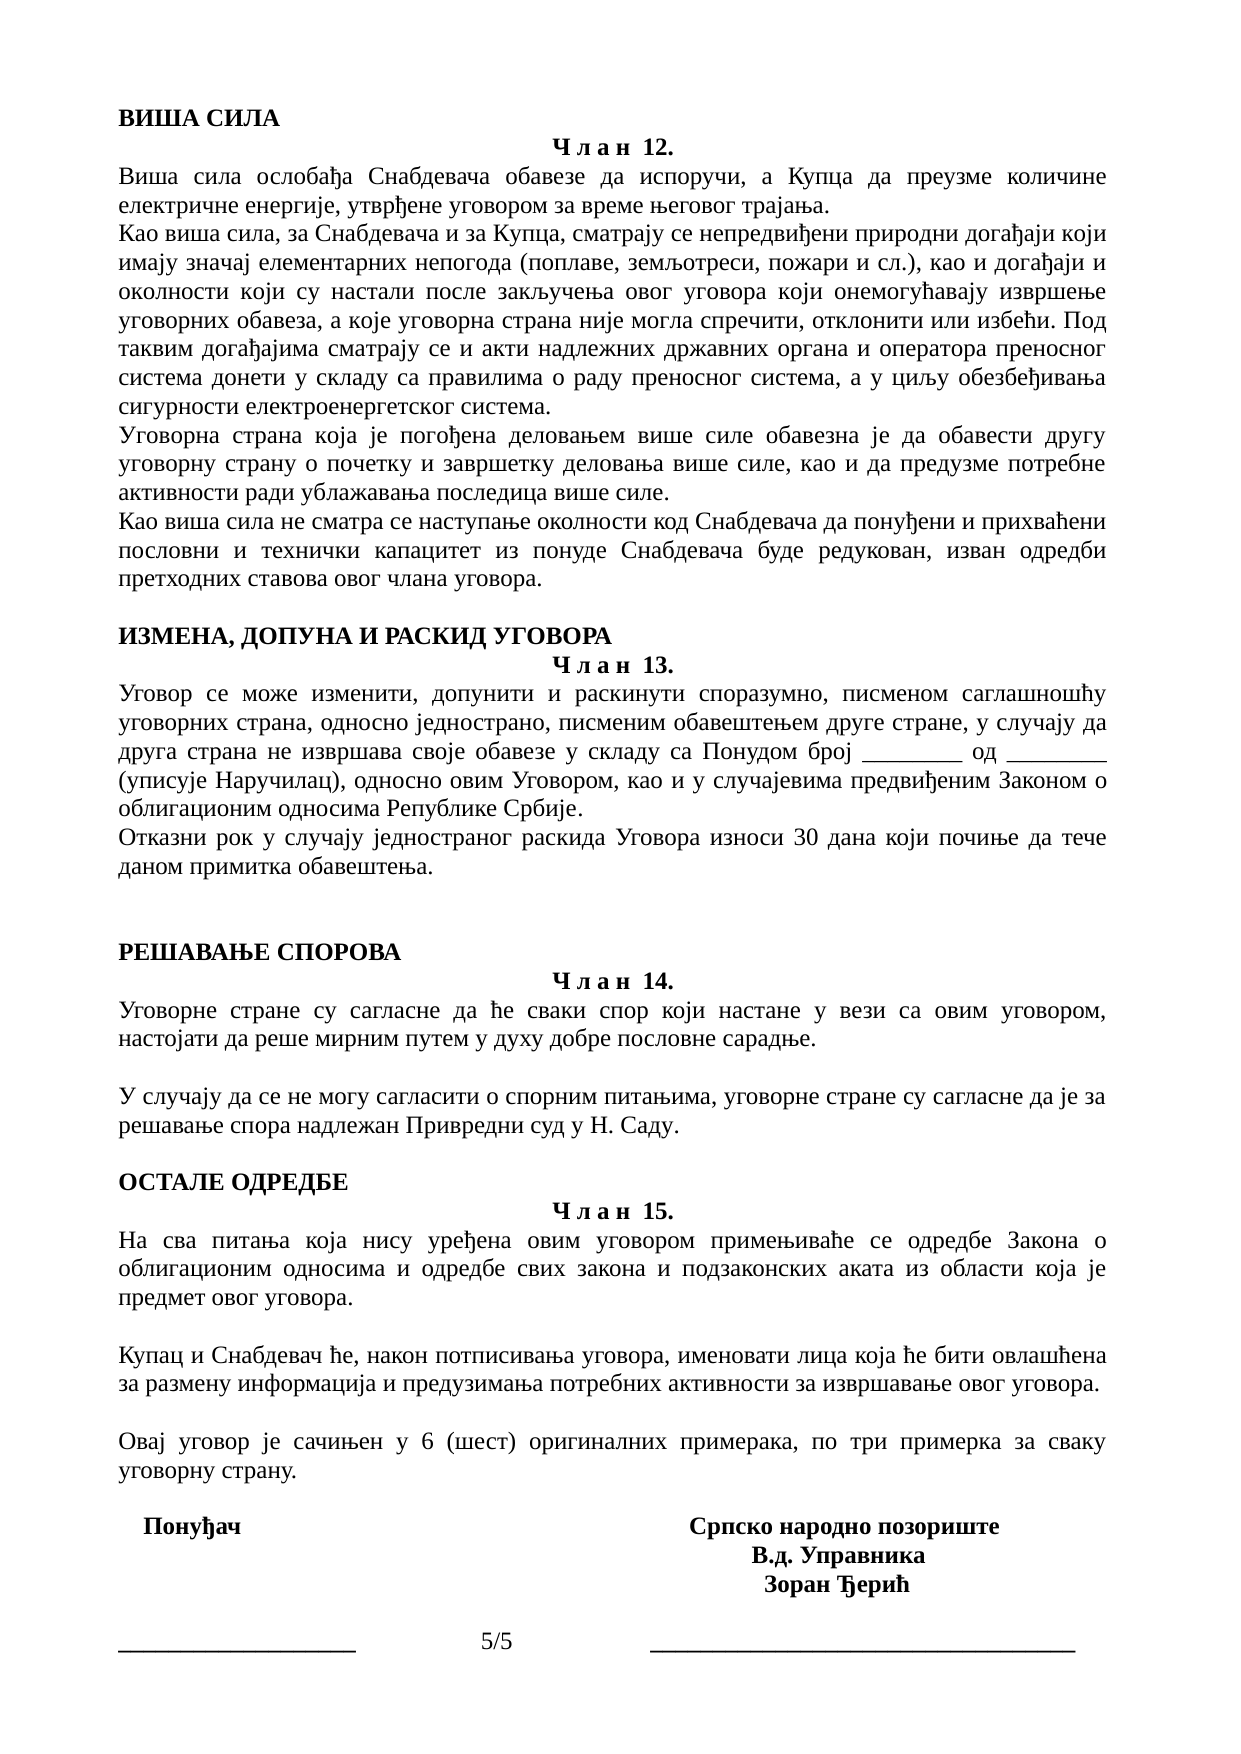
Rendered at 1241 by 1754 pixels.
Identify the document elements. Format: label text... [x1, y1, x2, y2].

text Виша сила ослобађа Снабдевача обавезе да испоручи, а Купца да преузме количине електричне енергије, утврђене уговором за време његовог трајања. [118, 161, 1107, 218]
text ОСТАЛЕ ОДРЕДБЕ [118, 1167, 1107, 1196]
text Ч л а н 12. [118, 132, 1107, 161]
text Уговорна страна која је погођена деловањем више силе обавезна је да обавести другу уговорну страну о почетку и завршетку деловања више силе, као и да предузме потребне активности ради ублажавања последица више силе. [118, 420, 1107, 506]
text ВИША СИЛА [118, 103, 1107, 132]
text Ч л а н 13. [118, 650, 1107, 678]
text Као виша сила, за Снабдевача и за Купца, сматрају се непредвиђени природни догађаји који имају значај елементарних непогода (поплаве, земљотреси, пожари и сл.), као и догађаји и околности који су настали после закључења овог уговора који онемогућавају извршење уговорних обавеза, а које уговорна страна није могла спречити, отклонити или избећи. Под таквим догађајима сматрају се и акти надлежних државних органа и оператора преносног система донети у складу са правилима о раду преносног система, а у циљу обезбеђивања сигурности електроенергетског система. [118, 218, 1107, 420]
text Отказни рок у случају једностраног раскида Уговора износи 30 дана који почиње да тече даном примитка обавештења. [118, 822, 1107, 880]
text У случају да се не могу сагласити о спорним питањима, уговорне стране су сагласне да је за решавање спора надлежан Привредни суд у Н. Саду. [118, 1081, 1107, 1138]
text РЕШAВАЊЕ СПОРОВА [118, 937, 1107, 966]
text Зоран Ђерић [118, 1569, 1107, 1598]
text Уговорне стране су сагласне да ће сваки спор који настане у вези са овим уговором, настојати да реше мирним путем у духу добре пословне сарадње. [118, 995, 1107, 1052]
text Уговор се може изменити, допунити и раскинути споразумно, писменом саглашношћу уговорних страна, односно једнострано, писменим обавештењем друге стране, у случају да друга страна не извршава своје обавезе у складу са Понудом број ________ од ________ (уписује Наручилац), односно овим Уговором, као и у случајевима предвиђеним Законом о облигационим односима Републике Србије. [118, 678, 1107, 822]
text Овај уговор је сачињен у 6 (шест) оригиналних примерака, по три примерка за сваку уговорну страну. [118, 1426, 1107, 1483]
text Понуђач Српско народно позориште [118, 1511, 1107, 1540]
text Ч л а н 14. [118, 966, 1107, 995]
text ИЗМЕНА, ДОПУНА И РАСКИД УГОВОРА [118, 621, 1107, 650]
text ___________________ 5/5 __________________________________ [118, 1626, 1107, 1655]
text В.д. Управника [118, 1540, 1107, 1569]
text Као виша сила не сматра се наступање околности код Снабдевача да понуђени и прихваћени пословни и технички капацитет из понуде Снабдевача буде редукован, изван одредби претходних ставова овог члана уговора. [118, 506, 1107, 592]
text На сва питања која нису уређена овим уговором примењиваће се одредбе Закона о облигационим односима и одредбе свих закона и подзаконских аката из области која је предмет овог уговора. [118, 1225, 1107, 1311]
text Ч л а н 15. [118, 1196, 1107, 1225]
text Купац и Снабдевач ће, након потписивања уговора, именовати лица која ће бити овлашћена за размену информација и предузимања потребних активности за извршавање овог уговора. [118, 1340, 1107, 1397]
